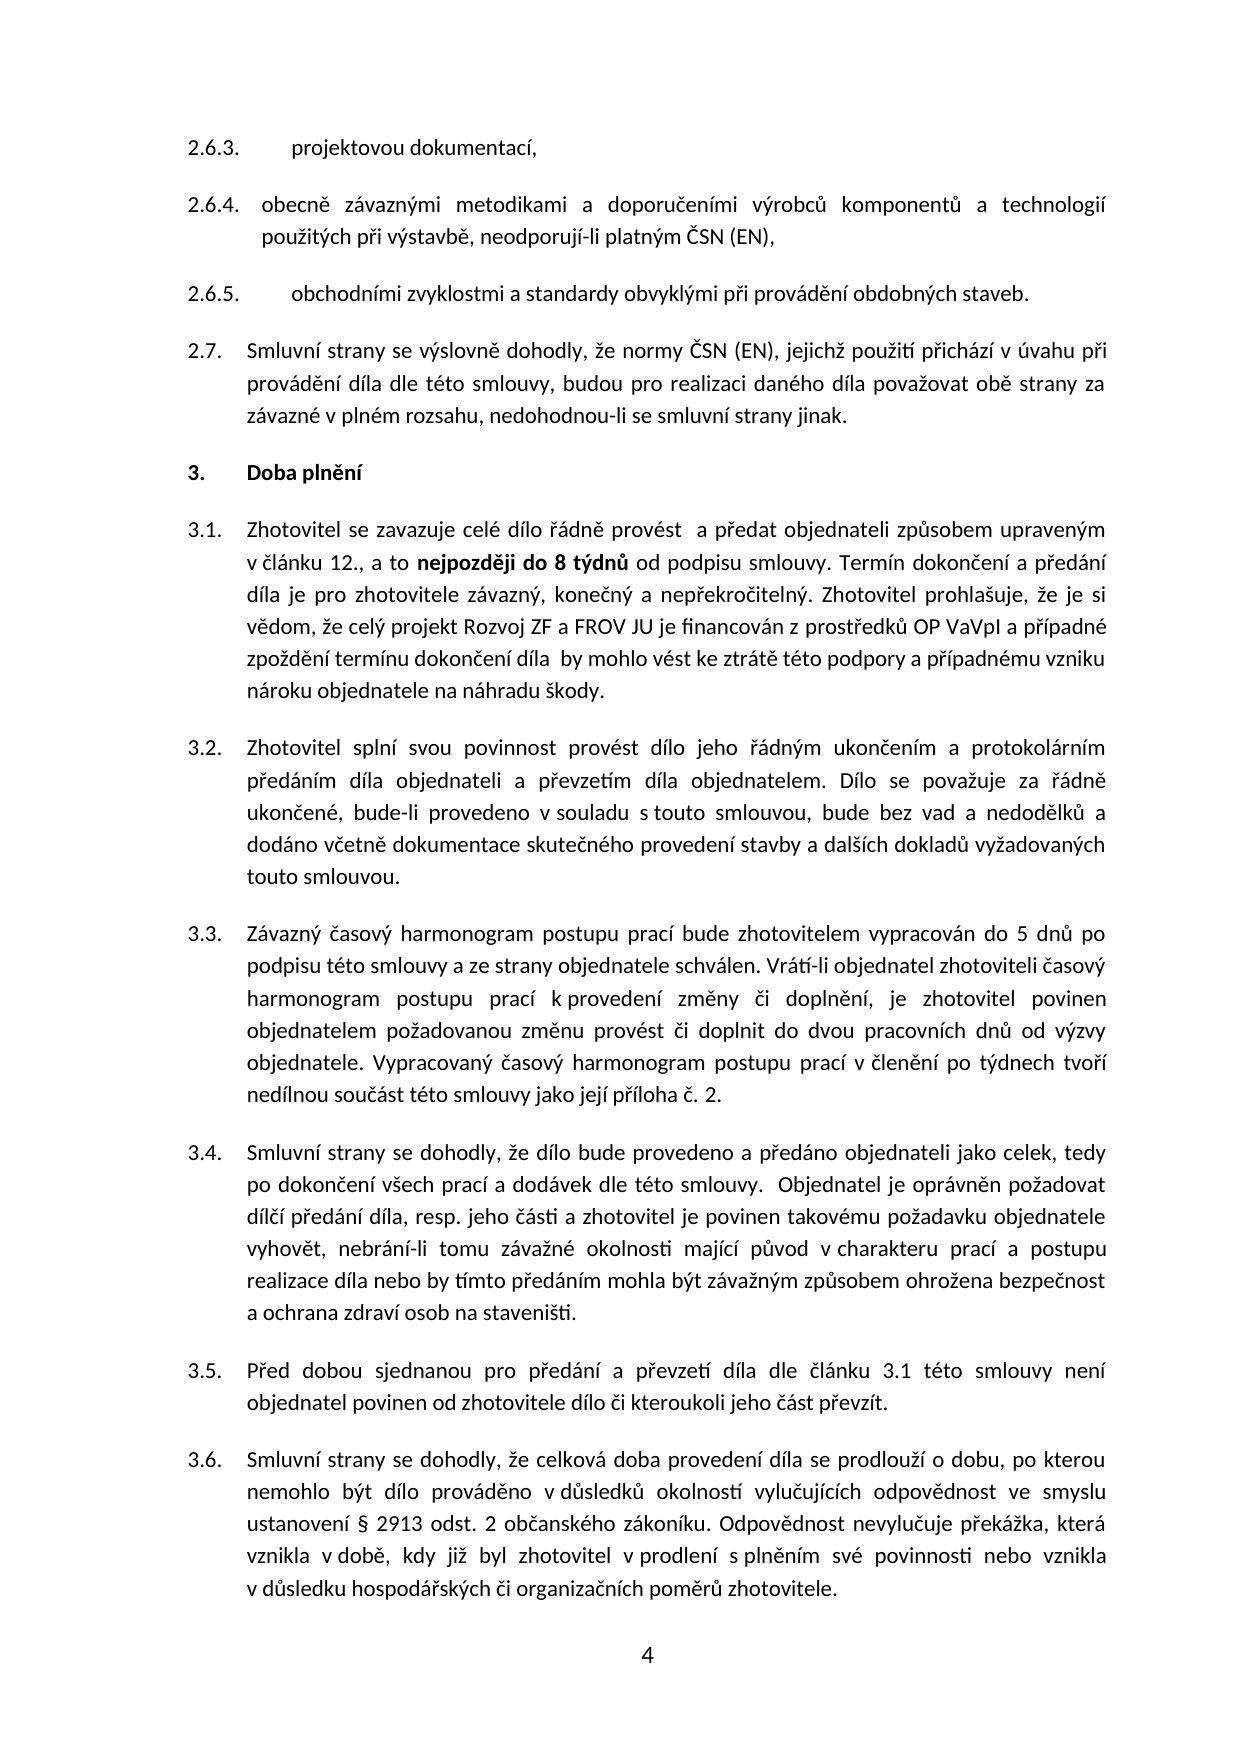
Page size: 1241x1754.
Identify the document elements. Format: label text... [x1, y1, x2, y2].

subtitle Zhotovitel splní svou povinnost provést dílo jeho řádným ukončením a protokolárním předáním díla objednateli a převzetím díla objednatelem. Dílo se považuje za řádně ukončené, bude-li provedeno v souladu s touto smlouvou, bude bez vad a nedodělků a dodáno včetně dokumentace skutečného provedení stavby a dalších dokladů vyžadovaných touto smlouvou. [187, 733, 1107, 890]
subtitle Smluvní strany se dohodly, že celková doba provedení díla se prodlouží o dobu, po kterou nemohlo být dílo prováděno v důsledků okolností vylučujících odpovědnost ve smyslu ustanovení § 2913 odst. 2 občanského zákoníku. Odpovědnost nevylučuje překážka, která vznikla v době, kdy již byl zhotovitel v prodlení s plněním své povinnosti nebo vznikla v důsledku hospodářských či organizačních poměrů zhotovitele. [187, 1445, 1107, 1602]
subtitle Před dobou sjednanou pro předání a převzetí díla dle článku 3.1 této smlouvy není objednatel povinen od zhotovitele dílo či kteroukoli jeho část převzít. [187, 1356, 1107, 1416]
subtitle Zhotovitel se zavazuje celé dílo řádně provést a předat objednateli způsobem upraveným v článku 12., a to nejpozději do 8 týdnů od podpisu smlouvy. Termín dokončení a předání díla je pro zhotovitele závazný, konečný a nepřekročitelný. Zhotovitel prohlašuje, že je si vědom, že celý projekt Rozvoj ZF a FROV JU je financován z prostředků OP VaVpI a případné zpoždění termínu dokončení díla by mohlo vést ke ztrátě této podpory a případnému vzniku nároku objednatele na náhradu škody. [187, 515, 1107, 704]
subtitle projektovou dokumentací, [187, 133, 1107, 161]
subtitle Závazný časový harmonogram postupu prací bude zhotovitelem vypracován do 5 dnů po podpisu této smlouvy a ze strany objednatele schválen. Vrátí-li objednatel zhotoviteli časový harmonogram postupu prací k provedení změny či doplnění, je zhotovitel povinen objednatelem požadovanou změnu provést či doplnit do dvou pracovních dnů od výzvy objednatele. Vypracovaný časový harmonogram postupu prací v členění po týdnech tvoří nedílnou součást této smlouvy jako její příloha č. 2. [187, 919, 1107, 1108]
subtitle Smluvní strany se dohodly, že dílo bude provedeno a předáno objednateli jako celek, tedy po dokončení všech prací a dodávek dle této smlouvy. Objednatel je oprávněn požadovat dílčí předání díla, resp. jeho části a zhotovitel je povinen takovému požadavku objednatele vyhovět, nebrání-li tomu závažné okolnosti mající původ v charakteru prací a postupu realizace díla nebo by tímto předáním mohla být závažným způsobem ohrožena bezpečnost a ochrana zdraví osob na staveništi. [187, 1138, 1107, 1327]
subtitle Smluvní strany se výslovně dohodly, že normy ČSN (EN), jejichž použití přichází v úvahu při provádění díla dle této smlouvy, budou pro realizaci daného díla považovat obě strany za závazné v plném rozsahu, nedohodnou-li se smluvní strany jinak. [187, 337, 1107, 429]
subtitle Doba plnění [187, 458, 1107, 486]
subtitle obecně závaznými metodikami a doporučeními výrobců komponentů a technologií použitých při výstavbě, neodporují-li platným ČSN (EN), [187, 190, 1107, 250]
subtitle obchodními zvyklostmi a standardy obvyklými při provádění obdobných staveb. [187, 279, 1107, 307]
